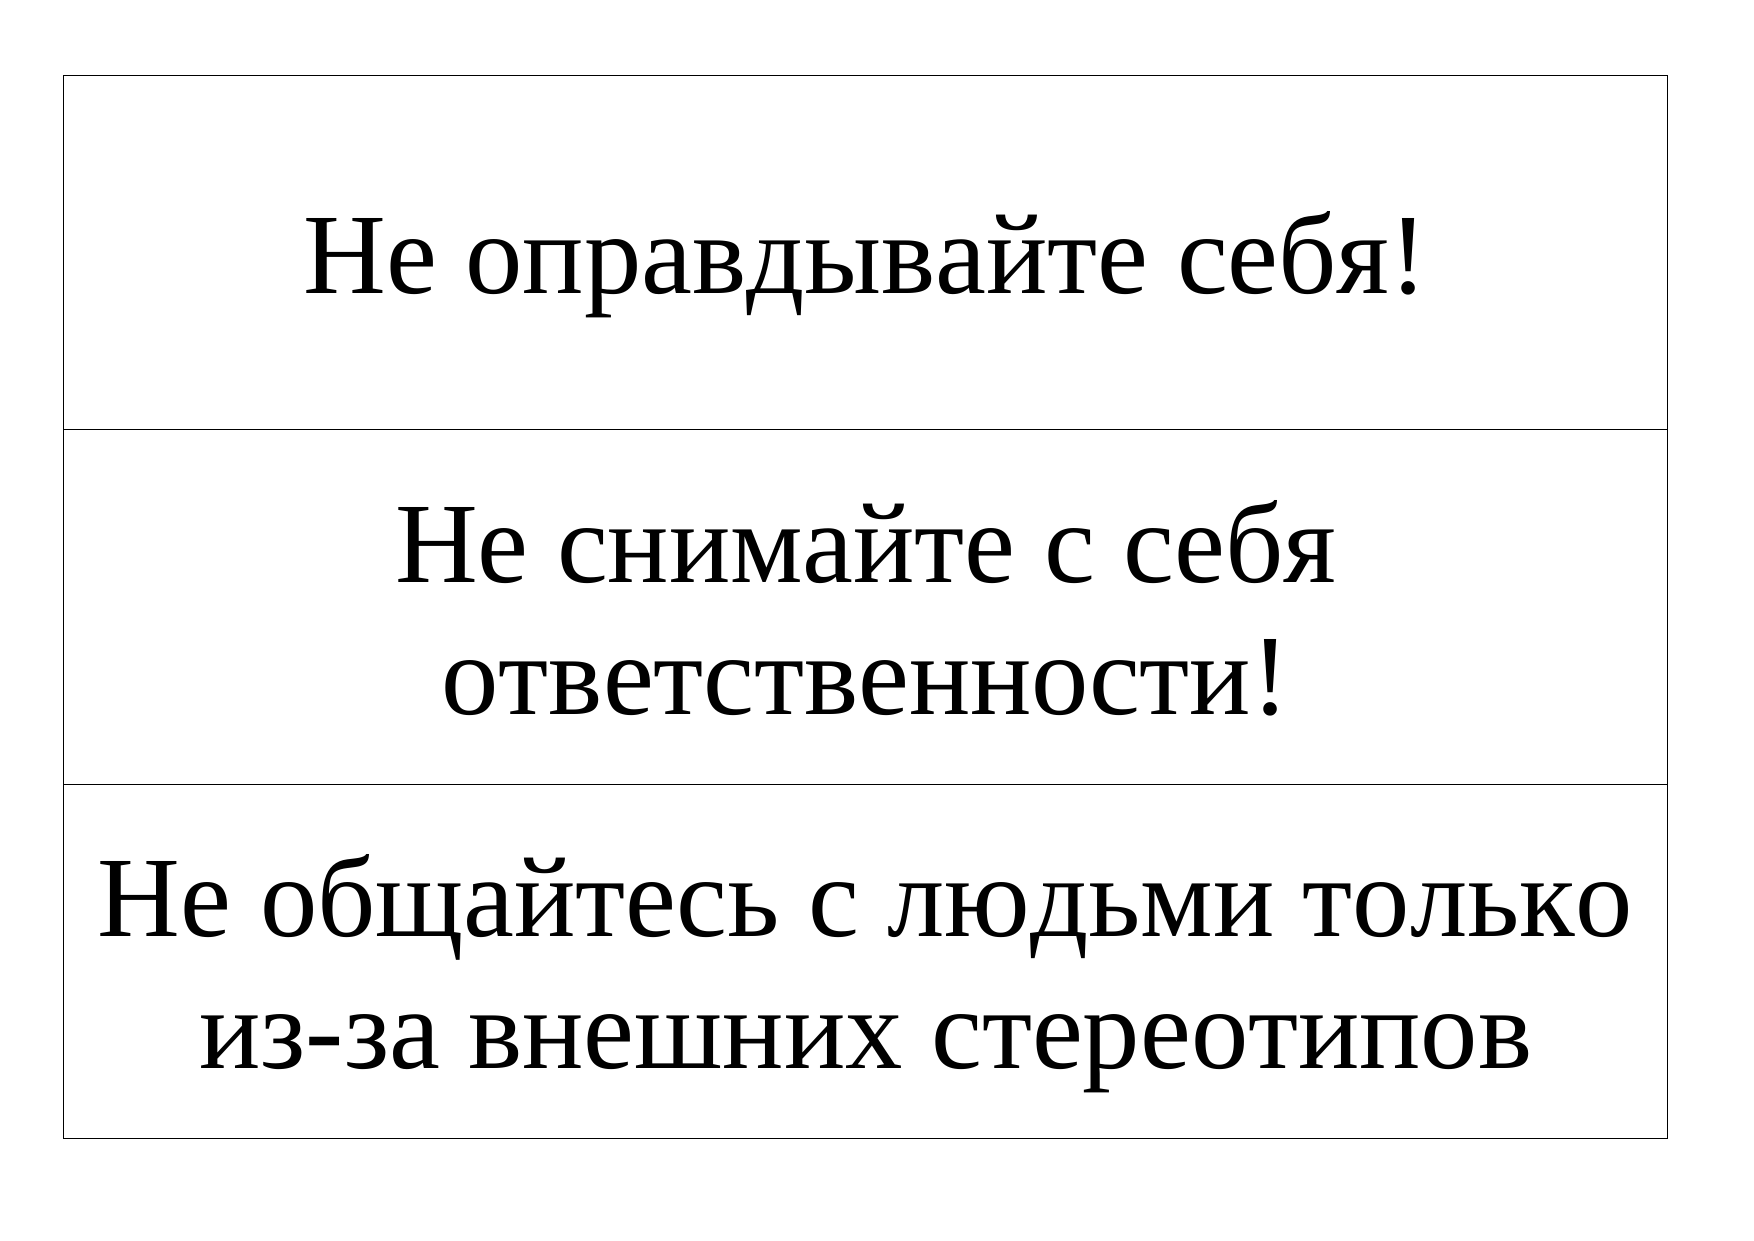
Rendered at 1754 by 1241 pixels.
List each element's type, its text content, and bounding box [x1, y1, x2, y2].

table_header Не оправдывайте себя! [64, 76, 1667, 429]
table_cell Не снимайте с себя ответственности! [64, 430, 1667, 784]
table_cell Не общайтесь с людьми только из-за внешних стереотипов [64, 785, 1667, 1138]
